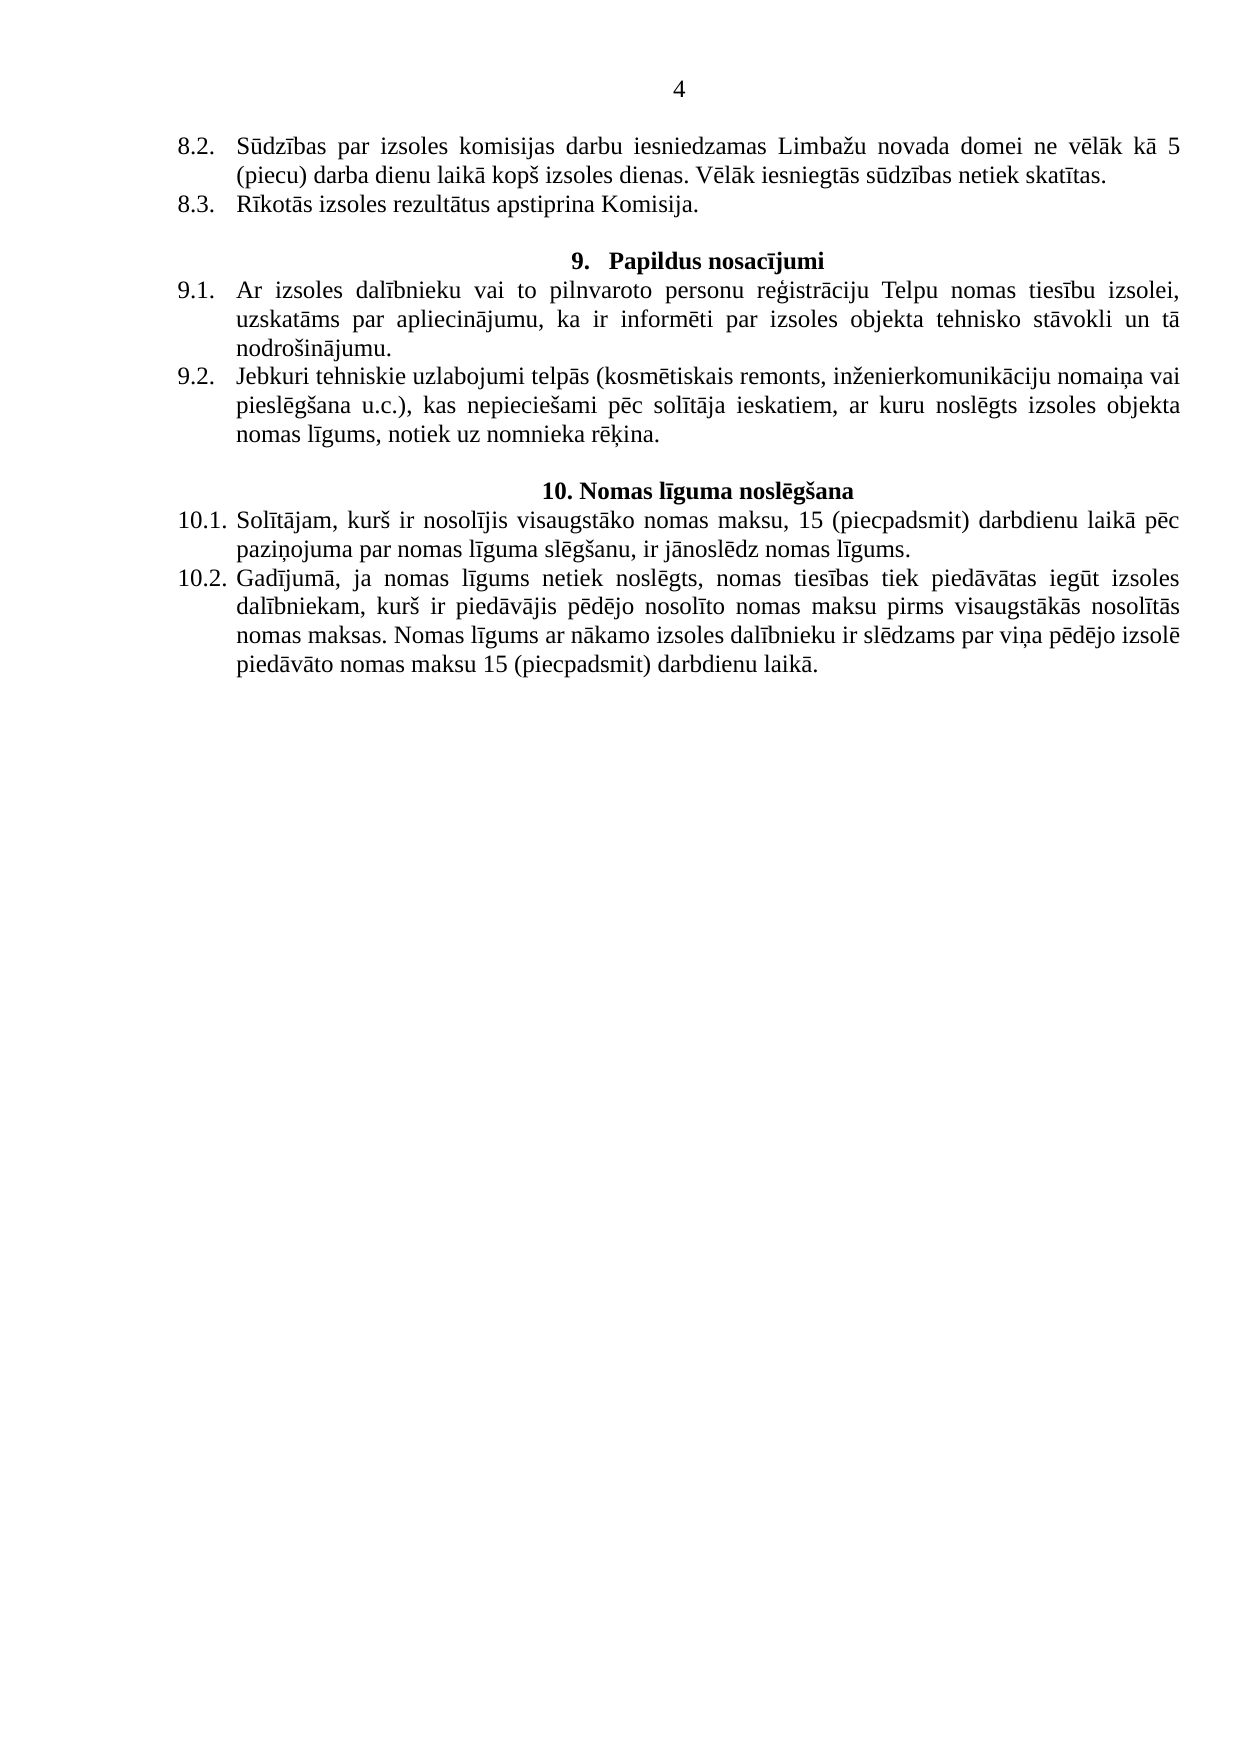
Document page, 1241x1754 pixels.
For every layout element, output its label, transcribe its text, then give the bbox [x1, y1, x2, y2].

list Solītājam, kurš ir nosolījis visaugstāko nomas maksu, 15 (piecpadsmit) darbdienu laikā pēc paziņojuma par nomas līguma slēgšanu, ir jānoslēdz nomas līgums. [177, 505, 1181, 563]
list Sūdzības par izsoles komisijas darbu iesniedzamas Limbažu novada domei ne vēlāk kā 5 (piecu) darba dienu laikā kopš izsoles dienas. Vēlāk iesniegtās sūdzības netiek skatītas. [177, 131, 1181, 189]
list Jebkuri tehniskie uzlabojumi telpās (kosmētiskais remonts, inženierkomunikāciju nomaiņa vai pieslēgšana u.c.), kas nepieciešami pēc solītāja ieskatiem, ar kuru noslēgts izsoles objekta nomas līgums, notiek uz nomnieka rēķina. [177, 361, 1181, 448]
list Nomas līguma noslēgšana [215, 476, 1181, 505]
list Papildus nosacījumi [215, 246, 1181, 275]
list Gadījumā, ja nomas līgums netiek noslēgts, nomas tiesības tiek piedāvātas iegūt izsoles dalībniekam, kurš ir piedāvājis pēdējo nosolīto nomas maksu pirms visaugstākās nosolītās nomas maksas. Nomas līgums ar nākamo izsoles dalībnieku ir slēdzams par viņa pēdējo izsolē piedāvāto nomas maksu 15 (piecpadsmit) darbdienu laikā. [177, 563, 1181, 678]
list Ar izsoles dalībnieku vai to pilnvaroto personu reģistrāciju Telpu nomas tiesību izsolei, uzskatāms par apliecinājumu, ka ir informēti par izsoles objekta tehnisko stāvokli un tā nodrošinājumu. [177, 275, 1181, 361]
list Rīkotās izsoles rezultātus apstiprina Komisija. [177, 189, 1181, 218]
